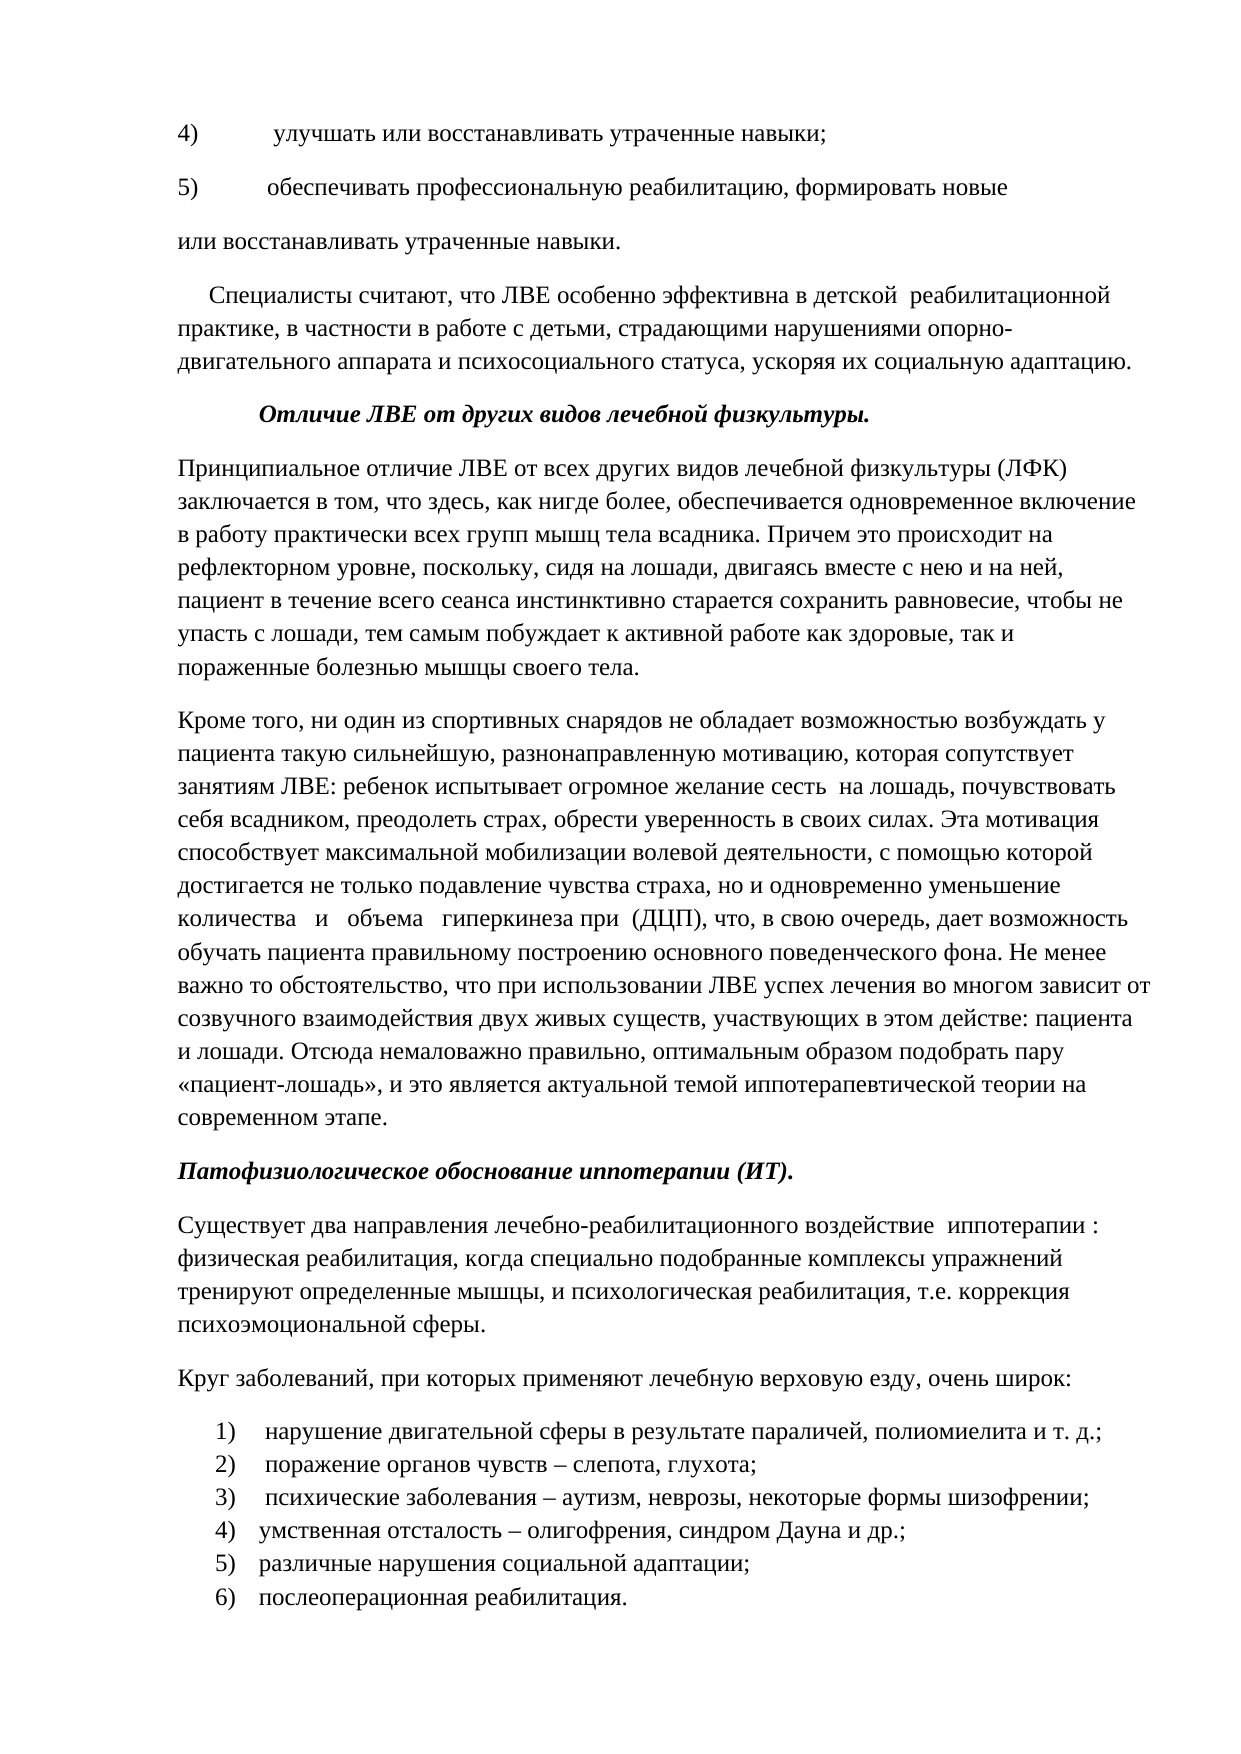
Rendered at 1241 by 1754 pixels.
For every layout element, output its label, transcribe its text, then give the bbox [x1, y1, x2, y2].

list умственная отсталость – олигофрения, синдром Дауна и др.; [215, 1516, 1152, 1544]
text 4) улучшать или восстанавливать утраченные навыки; [177, 118, 1152, 147]
list поражение органов чувств – слепота, глухота; [215, 1449, 1152, 1478]
list различные нарушения социальной адаптации; [215, 1548, 1152, 1577]
text или восстанавливать утраченные навыки. [177, 226, 1152, 254]
list нарушение двигательной сферы в результате параличей, полиомиелита и т. д.; [215, 1416, 1152, 1445]
list психические заболевания – аутизм, неврозы, некоторые формы шизофрении; [215, 1482, 1152, 1511]
text Специалисты считают, что ЛВЕ особенно эффективна в детской реабилитационной практике, в частности в работе с детьми, страдающими нарушениями опорно-двигательного аппарата и психосоциального статуса, ускоряя их социальную адаптацию. [177, 280, 1152, 374]
text Отличие ЛВЕ от других видов лечебной физкультуры. [177, 399, 1152, 428]
text Принципиальное отличие ЛВЕ от всех других видов лечебной физкультуры (ЛФК) заключается в том, что здесь, как нигде более, обеспечивается одновременное включение в работу практически всех групп мышц тела всадника. Причем это происходит на рефлекторном уровне, поскольку, сидя на лошади, двигаясь вместе с нею и на ней, пациент в течение всего сеанса инстинктивно старается сохранить равновесие, чтобы не упасть с лошади, тем самым побуждает к активной работе как здоровые, так и пораженные болезнью мышцы своего тела. [177, 453, 1152, 680]
text Патофизиологическое обоснование иппотерапии (ИТ). [177, 1156, 1152, 1184]
text 5) обеспечивать профессиональную реабилитацию, формировать новые [177, 172, 1152, 201]
text Кроме того, ни один из спортивных снарядов не обладает возможностью возбуждать у пациента такую сильнейшую, разнонаправленную мотивацию, которая сопутствует занятиям ЛВЕ: ребенок испытывает огромное желание сесть на лошадь, почувствовать себя всадником, преодолеть страх, обрести уверенность в своих силах. Эта мотивация способствует максимальной мобилизации волевой деятельности, с помощью которой достигается не только подавление чувства страха, но и одновременно уменьшение количества и объема гиперкинеза при (ДЦП), что, в свою очередь, дает возможность обучать пациента правильному построению основного поведенческого фона. Не менее важно то обстоятельство, что при использовании ЛВЕ успех лечения во многом зависит от созвучного взаимодействия двух живых существ, участвующих в этом действе: пациента и лошади. Отсюда немаловажно правильно, оптимальным образом подобрать пару «пациент-лошадь», и это является актуальной темой иппотерапевтической теории на современном этапе. [177, 705, 1152, 1131]
text Круг заболеваний, при которых применяют лечебную верховую езду, очень широк: [177, 1363, 1152, 1391]
list послеоперационная реабилитация. [215, 1582, 1152, 1610]
text Существует два направления лечебно-реабилитационного воздействие иппотерапии : физическая реабилитация, когда специально подобранные комплексы упражнений тренируют определенные мышцы, и психологическая реабилитация, т.е. коррекция психоэмоциональной сферы. [177, 1210, 1152, 1337]
